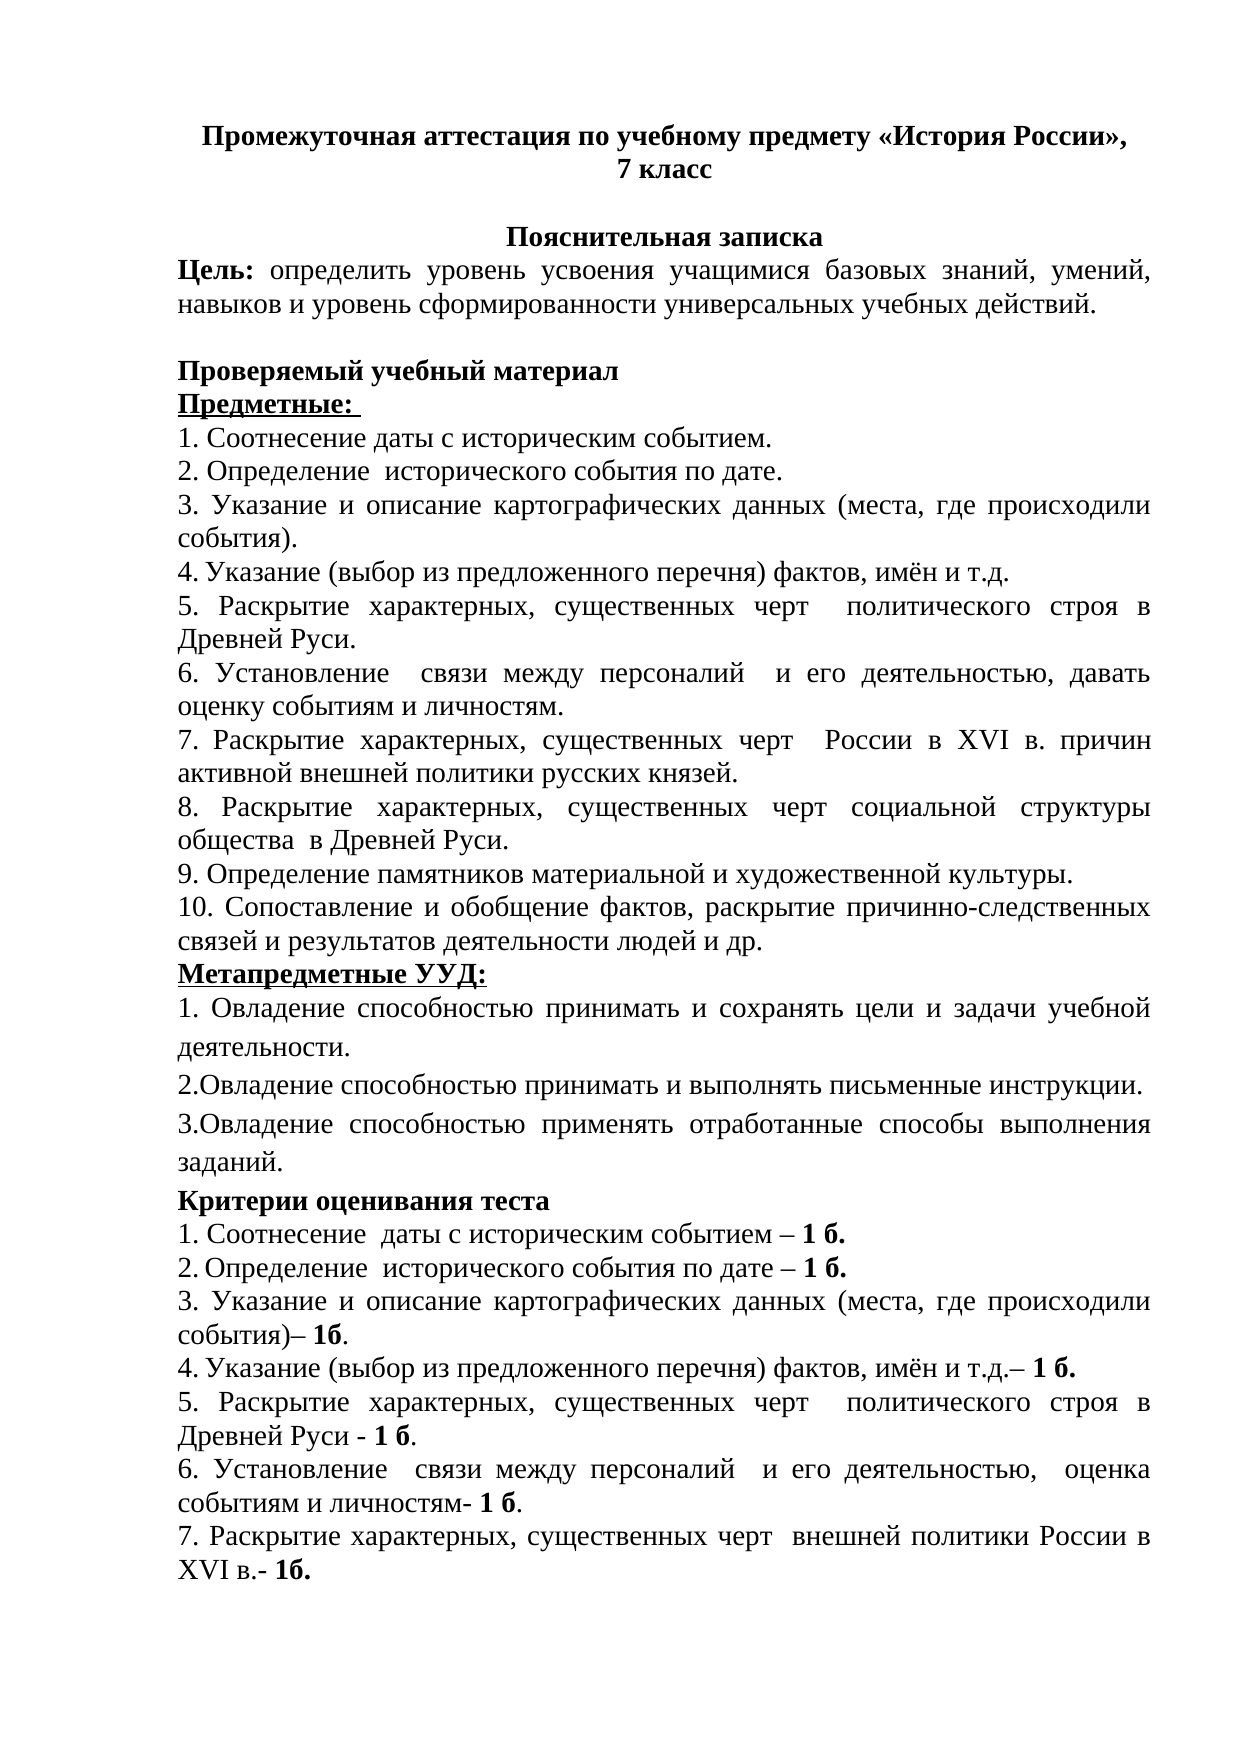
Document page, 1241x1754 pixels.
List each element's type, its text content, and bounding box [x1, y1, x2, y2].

text 2. Определение исторического события по дате – 1 б. [177, 1250, 1152, 1283]
text 7. Раскрытие характерных, существенных черт внешней политики России в XVI в.- 1б. [177, 1518, 1152, 1585]
text 7. Раскрытие характерных, существенных черт России в XVI в. причин активной внешней политики русских князей. [177, 722, 1152, 789]
text Пояснительная записка [177, 219, 1152, 252]
text 3. Указание и описание картографических данных (места, где происходили события)– 1б. [177, 1283, 1152, 1351]
text 9. Определение памятников материальной и художественной культуры. [177, 856, 1152, 889]
text 2. Определение исторического события по дате. [177, 453, 1152, 487]
text Метапредметные УУД: [177, 957, 1152, 990]
text 4. Указание (выбор из предложенного перечня) фактов, имён и т.д.– 1 б. [177, 1351, 1152, 1384]
text Критерии оценивания теста [177, 1183, 1152, 1216]
text Проверяемый учебный материал [177, 353, 1152, 386]
text 10. Сопоставление и обобщение фактов, раскрытие причинно-следственных связей и результатов деятельности людей и др. [177, 889, 1152, 957]
text 3. Указание и описание картографических данных (места, где происходили события). [177, 487, 1152, 554]
text 1. Соотнесение даты с историческим событием – 1 б. [177, 1216, 1152, 1250]
text 3.Овладение способностью применять отработанные способы выполнения заданий. [177, 1106, 1152, 1178]
text Предметные: [177, 386, 1152, 420]
text 1. Овладение способностью принимать и сохранять цели и задачи учебной деятельности. [177, 990, 1152, 1062]
text Цель: определить уровень усвоения учащимися базовых знаний, умений, навыков и уровень сформированности универсальных учебных действий. [177, 252, 1152, 319]
text Промежуточная аттестация по учебному предмету «История России», [177, 118, 1152, 152]
text 1. Соотнесение даты с историческим событием. [177, 420, 1152, 453]
text 7 класс [177, 152, 1152, 185]
text 8. Раскрытие характерных, существенных черт социальной структуры общества в Древней Руси. [177, 789, 1152, 856]
text 6. Установление связи между персоналий и его деятельностью, давать оценку событиям и личностям. [177, 655, 1152, 722]
text 2.Овладение способностью принимать и выполнять письменные инструкции. [177, 1067, 1152, 1101]
text 5. Раскрытие характерных, существенных черт политического строя в Древней Руси. [177, 588, 1152, 655]
text 4. Указание (выбор из предложенного перечня) фактов, имён и т.д. [177, 554, 1152, 588]
text 5. Раскрытие характерных, существенных черт политического строя в Древней Руси - 1 б. [177, 1384, 1152, 1451]
text 6. Установление связи между персоналий и его деятельностью, оценка событиям и личностям- 1 б. [177, 1451, 1152, 1518]
